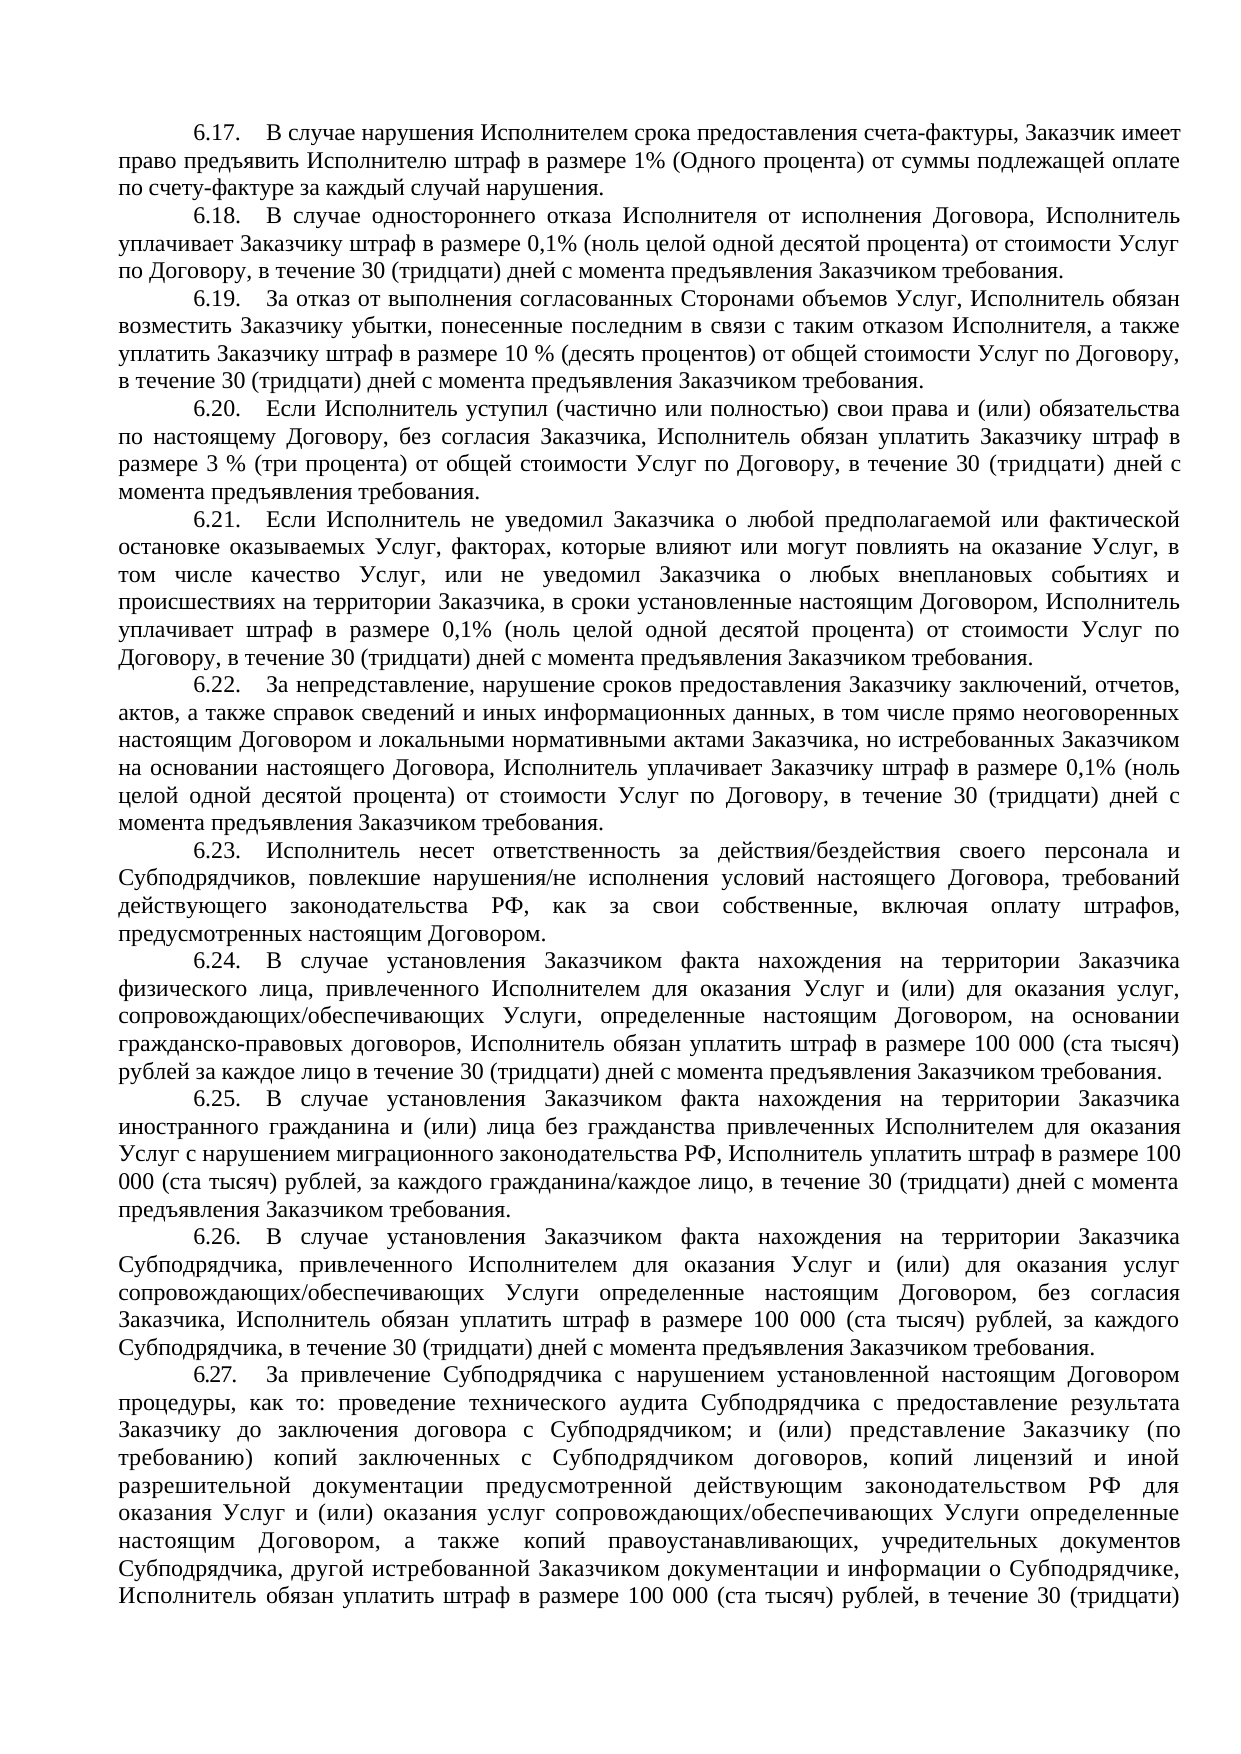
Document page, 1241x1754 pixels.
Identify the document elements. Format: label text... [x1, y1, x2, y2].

list В случае нарушения Исполнителем срока предоставления счета-фактуры, Заказчик имеет право предъявить Исполнителю штраф в размере 1% (Одного процента) от суммы подлежащей оплате по счету-фактуре за каждый случай нарушения. [118, 118, 1181, 201]
list Если Исполнитель уступил (частично или полностью) свои права и (или) обязательства по настоящему Договору, без согласия Заказчика, Исполнитель обязан уплатить Заказчику штраф в размере 3 % (три процента) от общей стоимости Услуг по Договору, в течение 30 (тридцати) дней с момента предъявления требования. [118, 394, 1181, 504]
list Если Исполнитель не уведомил Заказчика о любой предполагаемой или фактической остановке оказываемых Услуг, факторах, которые влияют или могут повлиять на оказание Услуг, в том числе качество Услуг, или не уведомил Заказчика о любых внеплановых событиях и происшествиях на территории Заказчика, в сроки установленные настоящим Договором, Исполнитель уплачивает штраф в размере 0,1% (ноль целой одной десятой процента) от стоимости Услуг по Договору, в течение 30 (тридцати) дней с момента предъявления Заказчиком требования. [118, 504, 1181, 670]
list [118, 1360, 1181, 1609]
list В случае установления Заказчиком факта нахождения на территории Заказчика Субподрядчика, привлеченного Исполнителем для оказания Услуг и (или) для оказания услуг сопровождающих/обеспечивающих Услуги определенные настоящим Договором, без согласия Заказчика, Исполнитель обязан уплатить штраф в размере 100 000 (ста тысяч) рублей, за каждого Субподрядчика, в течение 30 (тридцати) дней с момента предъявления Заказчиком требования. [118, 1222, 1181, 1360]
list В случае установления Заказчиком факта нахождения на территории Заказчика иностранного гражданина и (или) лица без гражданства привлеченных Исполнителем для оказания Услуг с нарушением миграционного законодательства РФ, Исполнитель уплатить штраф в размере 100 000 (ста тысяч) рублей, за каждого гражданина/каждое лицо, в течение 30 (тридцати) дней с момента предъявления Заказчиком требования. [118, 1084, 1181, 1222]
list За отказ от выполнения согласованных Сторонами объемов Услуг, Исполнитель обязан возместить Заказчику убытки, понесенные последним в связи с таким отказом Исполнителя, а также уплатить Заказчику штраф в размере 10 % (десять процентов) от общей стоимости Услуг по Договору, в течение 30 (тридцати) дней с момента предъявления Заказчиком требования. [118, 284, 1181, 394]
list В случае установления Заказчиком факта нахождения на территории Заказчика физического лица, привлеченного Исполнителем для оказания Услуг и (или) для оказания услуг, сопровождающих/обеспечивающих Услуги, определенные настоящим Договором, на основании гражданско-правовых договоров, Исполнитель обязан уплатить штраф в размере 100 000 (ста тысяч) рублей за каждое лицо в течение 30 (тридцати) дней с момента предъявления Заказчиком требования. [118, 946, 1181, 1084]
list В случае одностороннего отказа Исполнителя от исполнения Договора, Исполнитель уплачивает Заказчику штраф в размере 0,1% (ноль целой одной десятой процента) от стоимости Услуг по Договору, в течение 30 (тридцати) дней с момента предъявления Заказчиком требования. [118, 201, 1181, 284]
list Исполнитель несет ответственность за действия/бездействия своего персонала и Субподрядчиков, повлекшие нарушения/не исполнения условий настоящего Договора, требований действующего законодательства РФ, как за свои собственные, включая оплату штрафов, предусмотренных настоящим Договором. [118, 836, 1181, 946]
list За непредставление, нарушение сроков предоставления Заказчику заключений, отчетов, актов, а также справок сведений и иных информационных данных, в том числе прямо неоговоренных настоящим Договором и локальными нормативными актами Заказчика, но истребованных Заказчиком на основании настоящего Договора, Исполнитель уплачивает Заказчику штраф в размере 0,1% (ноль целой одной десятой процента) от стоимости Услуг по Договору, в течение 30 (тридцати) дней с момента предъявления Заказчиком требования. [118, 670, 1181, 836]
